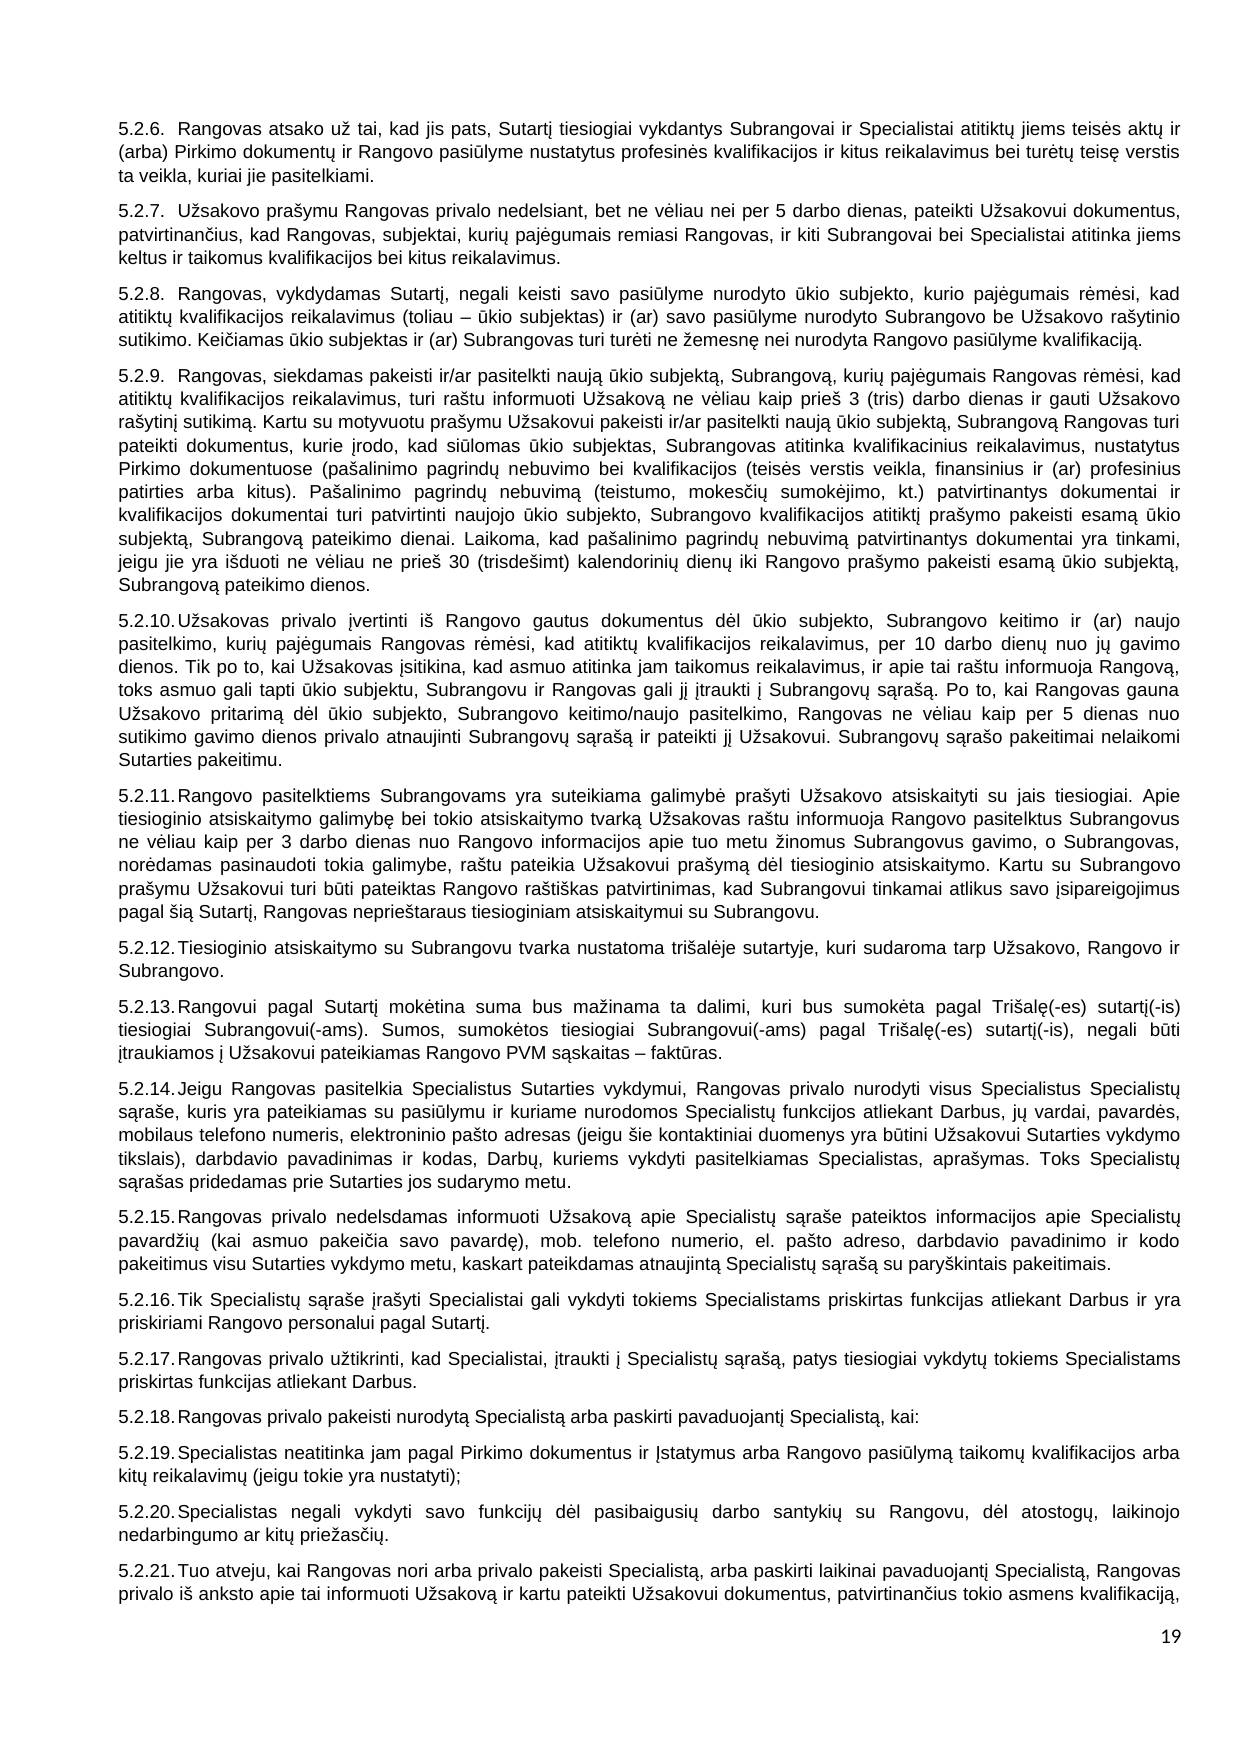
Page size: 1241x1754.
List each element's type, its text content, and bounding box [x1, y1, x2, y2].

list Rangovas privalo pakeisti nurodytą Specialistą arba paskirti pavaduojantį Specialistą, kai: [118, 1406, 1181, 1428]
list Tiesioginio atsiskaitymo su Subrangovu tvarka nustatoma trišalėje sutartyje, kuri sudaroma tarp Užsakovo, Rangovo ir Subrangovo. [118, 936, 1181, 981]
list Specialistas neatitinka jam pagal Pirkimo dokumentus ir Įstatymus arba Rangovo pasiūlymą taikomų kvalifikacijos arba kitų reikalavimų (jeigu tokie yra nustatyti); [118, 1442, 1181, 1487]
list Rangovas privalo nedelsdamas informuoti Užsakovą apie Specialistų sąraše pateiktos informacijos apie Specialistų pavardžių (kai asmuo pakeičia savo pavardę), mob. telefono numerio, el. pašto adreso, darbdavio pavadinimo ir kodo pakeitimus visu Sutarties vykdymo metu, kaskart pateikdamas atnaujintą Specialistų sąrašą su paryškintais pakeitimais. [118, 1206, 1181, 1274]
list Rangovui pagal Sutartį mokėtina suma bus mažinama ta dalimi, kuri bus sumokėta pagal Trišalę(-es) sutartį(-is) tiesiogiai Subrangovui(-ams). Sumos, sumokėtos tiesiogiai Subrangovui(-ams) pagal Trišalę(-es) sutartį(-is), negali būti įtraukiamos į Užsakovui pateikiamas Rangovo PVM sąskaitas – faktūras. [118, 995, 1181, 1063]
list Rangovo pasitelktiems Subrangovams yra suteikiama galimybė prašyti Užsakovo atsiskaityti su jais tiesiogiai. Apie tiesioginio atsiskaitymo galimybę bei tokio atsiskaitymo tvarką Užsakovas raštu informuoja Rangovo pasitelktus Subrangovus ne vėliau kaip per 3 darbo dienas nuo Rangovo informacijos apie tuo metu žinomus Subrangovus gavimo, o Subrangovas, norėdamas pasinaudoti tokia galimybe, raštu pateikia Užsakovui prašymą dėl tiesioginio atsiskaitymo. Kartu su Subrangovo prašymu Užsakovui turi būti pateiktas Rangovo raštiškas patvirtinimas, kad Subrangovui tinkamai atlikus savo įsipareigojimus pagal šią Sutartį, Rangovas neprieštaraus tiesioginiam atsiskaitymui su Subrangovu. [118, 784, 1181, 922]
list Užsakovas privalo įvertinti iš Rangovo gautus dokumentus dėl ūkio subjekto, Subrangovo keitimo ir (ar) naujo pasitelkimo, kurių pajėgumais Rangovas rėmėsi, kad atitiktų kvalifikacijos reikalavimus, per 10 darbo dienų nuo jų gavimo dienos. Tik po to, kai Užsakovas įsitikina, kad asmuo atitinka jam taikomus reikalavimus, ir apie tai raštu informuoja Rangovą, toks asmuo gali tapti ūkio subjektu, Subrangovu ir Rangovas gali jį įtraukti į Subrangovų sąrašą. Po to, kai Rangovas gauna Užsakovo pritarimą dėl ūkio subjekto, Subrangovo keitimo/naujo pasitelkimo, Rangovas ne vėliau kaip per 5 dienas nuo sutikimo gavimo dienos privalo atnaujinti Subrangovų sąrašą ir pateikti jį Užsakovui. Subrangovų sąrašo pakeitimai nelaikomi Sutarties pakeitimu. [118, 609, 1181, 770]
list Rangovas atsako už tai, kad jis pats, Sutartį tiesiogiai vykdantys Subrangovai ir Specialistai atitiktų jiems teisės aktų ir (arba) Pirkimo dokumentų ir Rangovo pasiūlyme nustatytus profesinės kvalifikacijos ir kitus reikalavimus bei turėtų teisę verstis ta veikla, kuriai jie pasitelkiami. [118, 118, 1181, 186]
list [118, 1560, 1181, 1605]
list Rangovas privalo užtikrinti, kad Specialistai, įtraukti į Specialistų sąrašą, patys tiesiogiai vykdytų tokiems Specialistams priskirtas funkcijas atliekant Darbus. [118, 1347, 1181, 1392]
list Tik Specialistų sąraše įrašyti Specialistai gali vykdyti tokiems Specialistams priskirtas funkcijas atliekant Darbus ir yra priskiriami Rangovo personalui pagal Sutartį. [118, 1288, 1181, 1333]
list Rangovas, vykdydamas Sutartį, negali keisti savo pasiūlyme nurodyto ūkio subjekto, kurio pajėgumais rėmėsi, kad atitiktų kvalifikacijos reikalavimus (toliau – ūkio subjektas) ir (ar) savo pasiūlyme nurodyto Subrangovo be Užsakovo rašytinio sutikimo. Keičiamas ūkio subjektas ir (ar) Subrangovas turi turėti ne žemesnę nei nurodyta Rangovo pasiūlyme kvalifikaciją. [118, 282, 1181, 351]
list Rangovas, siekdamas pakeisti ir/ar pasitelkti naują ūkio subjektą, Subrangovą, kurių pajėgumais Rangovas rėmėsi, kad atitiktų kvalifikacijos reikalavimus, turi raštu informuoti Užsakovą ne vėliau kaip prieš 3 (tris) darbo dienas ir gauti Užsakovo rašytinį sutikimą. Kartu su motyvuotu prašymu Užsakovui pakeisti ir/ar pasitelkti naują ūkio subjektą, Subrangovą Rangovas turi pateikti dokumentus, kurie įrodo, kad siūlomas ūkio subjektas, Subrangovas atitinka kvalifikacinius reikalavimus, nustatytus Pirkimo dokumentuose (pašalinimo pagrindų nebuvimo bei kvalifikacijos (teisės verstis veikla, finansinius ir (ar) profesinius patirties arba kitus). Pašalinimo pagrindų nebuvimą (teistumo, mokesčių sumokėjimo, kt.) patvirtinantys dokumentai ir kvalifikacijos dokumentai turi patvirtinti naujojo ūkio subjekto, Subrangovo kvalifikacijos atitiktį prašymo pakeisti esamą ūkio subjektą, Subrangovą pateikimo dienai. Laikoma, kad pašalinimo pagrindų nebuvimą patvirtinantys dokumentai yra tinkami, jeigu jie yra išduoti ne vėliau ne prieš 30 (trisdešimt) kalendorinių dienų iki Rangovo prašymo pakeisti esamą ūkio subjektą, Subrangovą pateikimo dienos. [118, 365, 1181, 595]
list Specialistas negali vykdyti savo funkcijų dėl pasibaigusių darbo santykių su Rangovu, dėl atostogų, laikinojo nedarbingumo ar kitų priežasčių. [118, 1501, 1181, 1546]
list Jeigu Rangovas pasitelkia Specialistus Sutarties vykdymui, Rangovas privalo nurodyti visus Specialistus Specialistų sąraše, kuris yra pateikiamas su pasiūlymu ir kuriame nurodomos Specialistų funkcijos atliekant Darbus, jų vardai, pavardės, mobilaus telefono numeris, elektroninio pašto adresas (jeigu šie kontaktiniai duomenys yra būtini Užsakovui Sutarties vykdymo tikslais), darbdavio pavadinimas ir kodas, Darbų, kuriems vykdyti pasitelkiamas Specialistas, aprašymas. Toks Specialistų sąrašas pridedamas prie Sutarties jos sudarymo metu. [118, 1078, 1181, 1192]
list Užsakovo prašymu Rangovas privalo nedelsiant, bet ne vėliau nei per 5 darbo dienas, pateikti Užsakovui dokumentus, patvirtinančius, kad Rangovas, subjektai, kurių pajėgumais remiasi Rangovas, ir kiti Subrangovai bei Specialistai atitinka jiems keltus ir taikomus kvalifikacijos bei kitus reikalavimus. [118, 200, 1181, 268]
